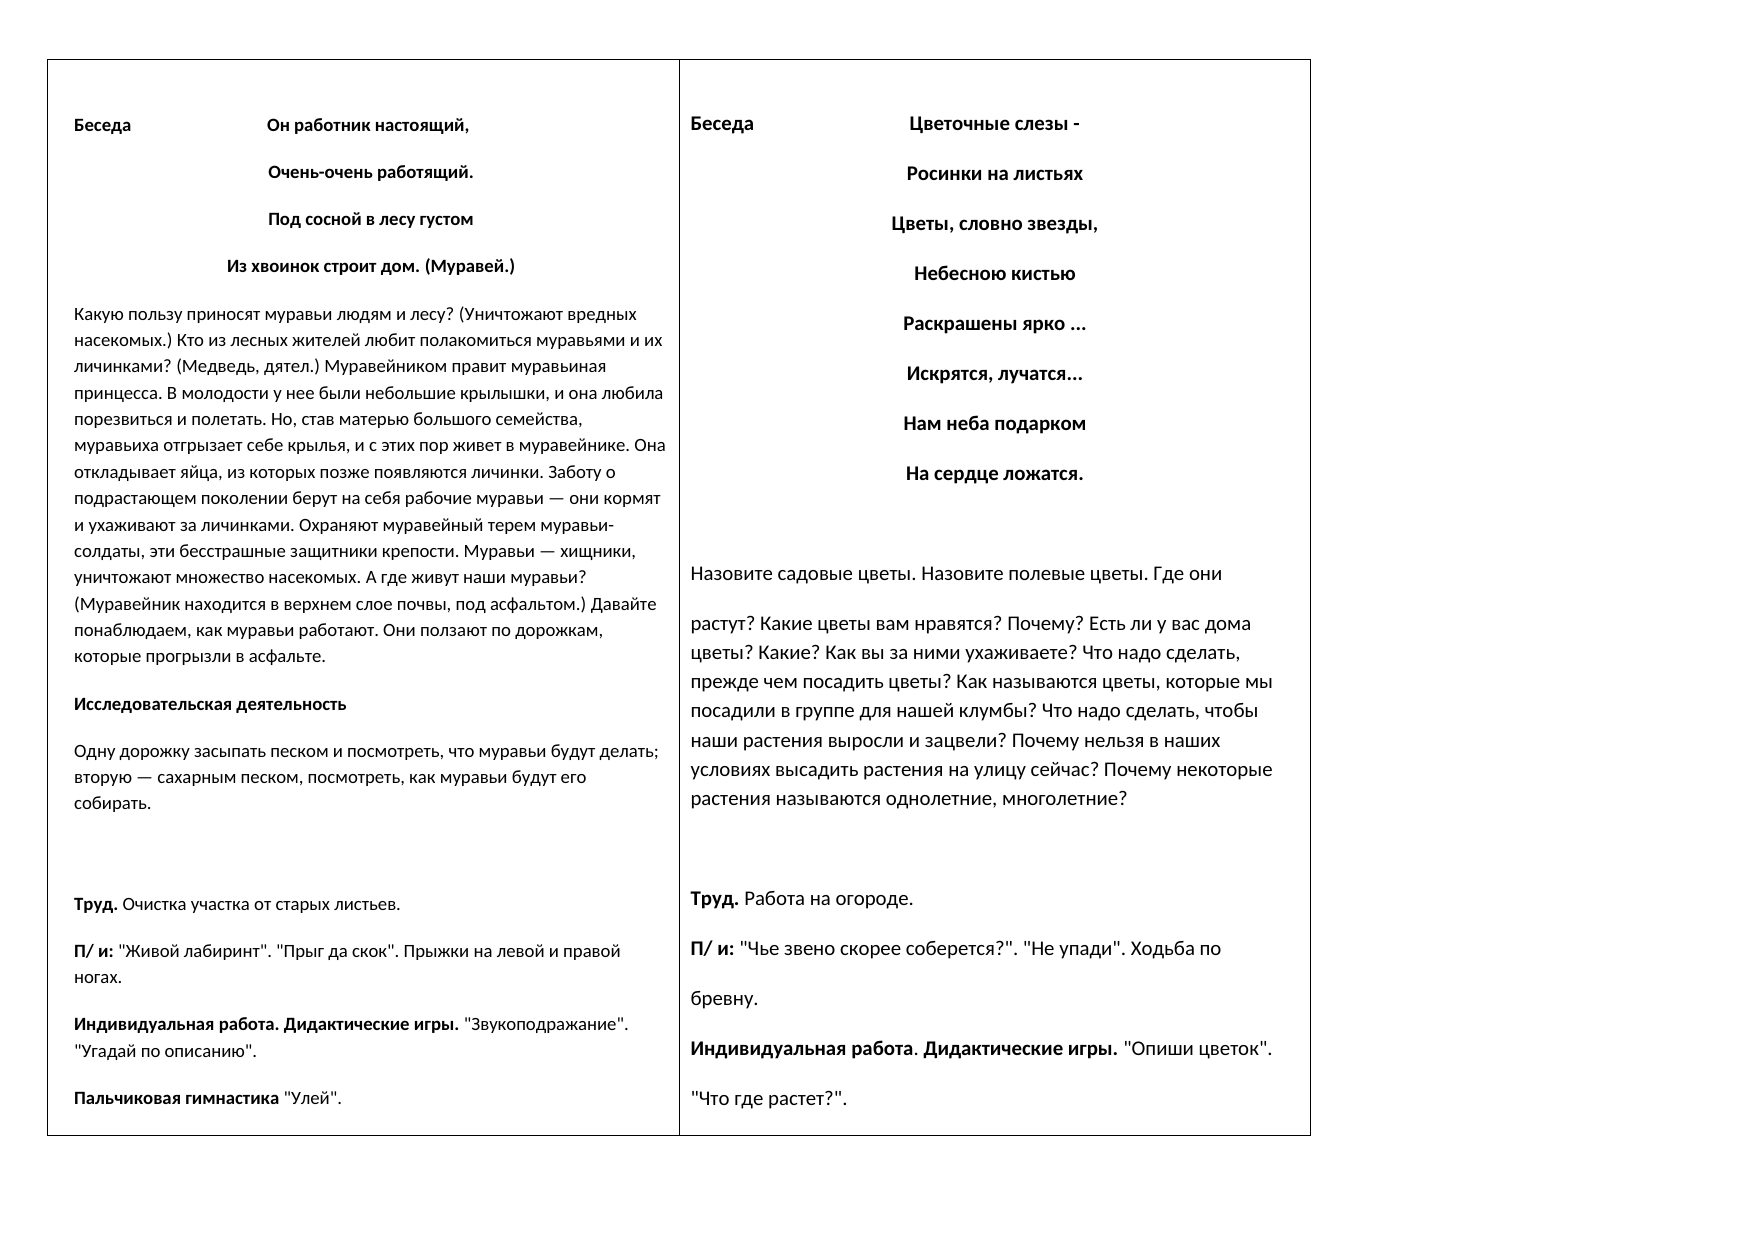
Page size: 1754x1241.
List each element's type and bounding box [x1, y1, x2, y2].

table_cell [680, 60, 1310, 1135]
table_cell [48, 60, 679, 1135]
